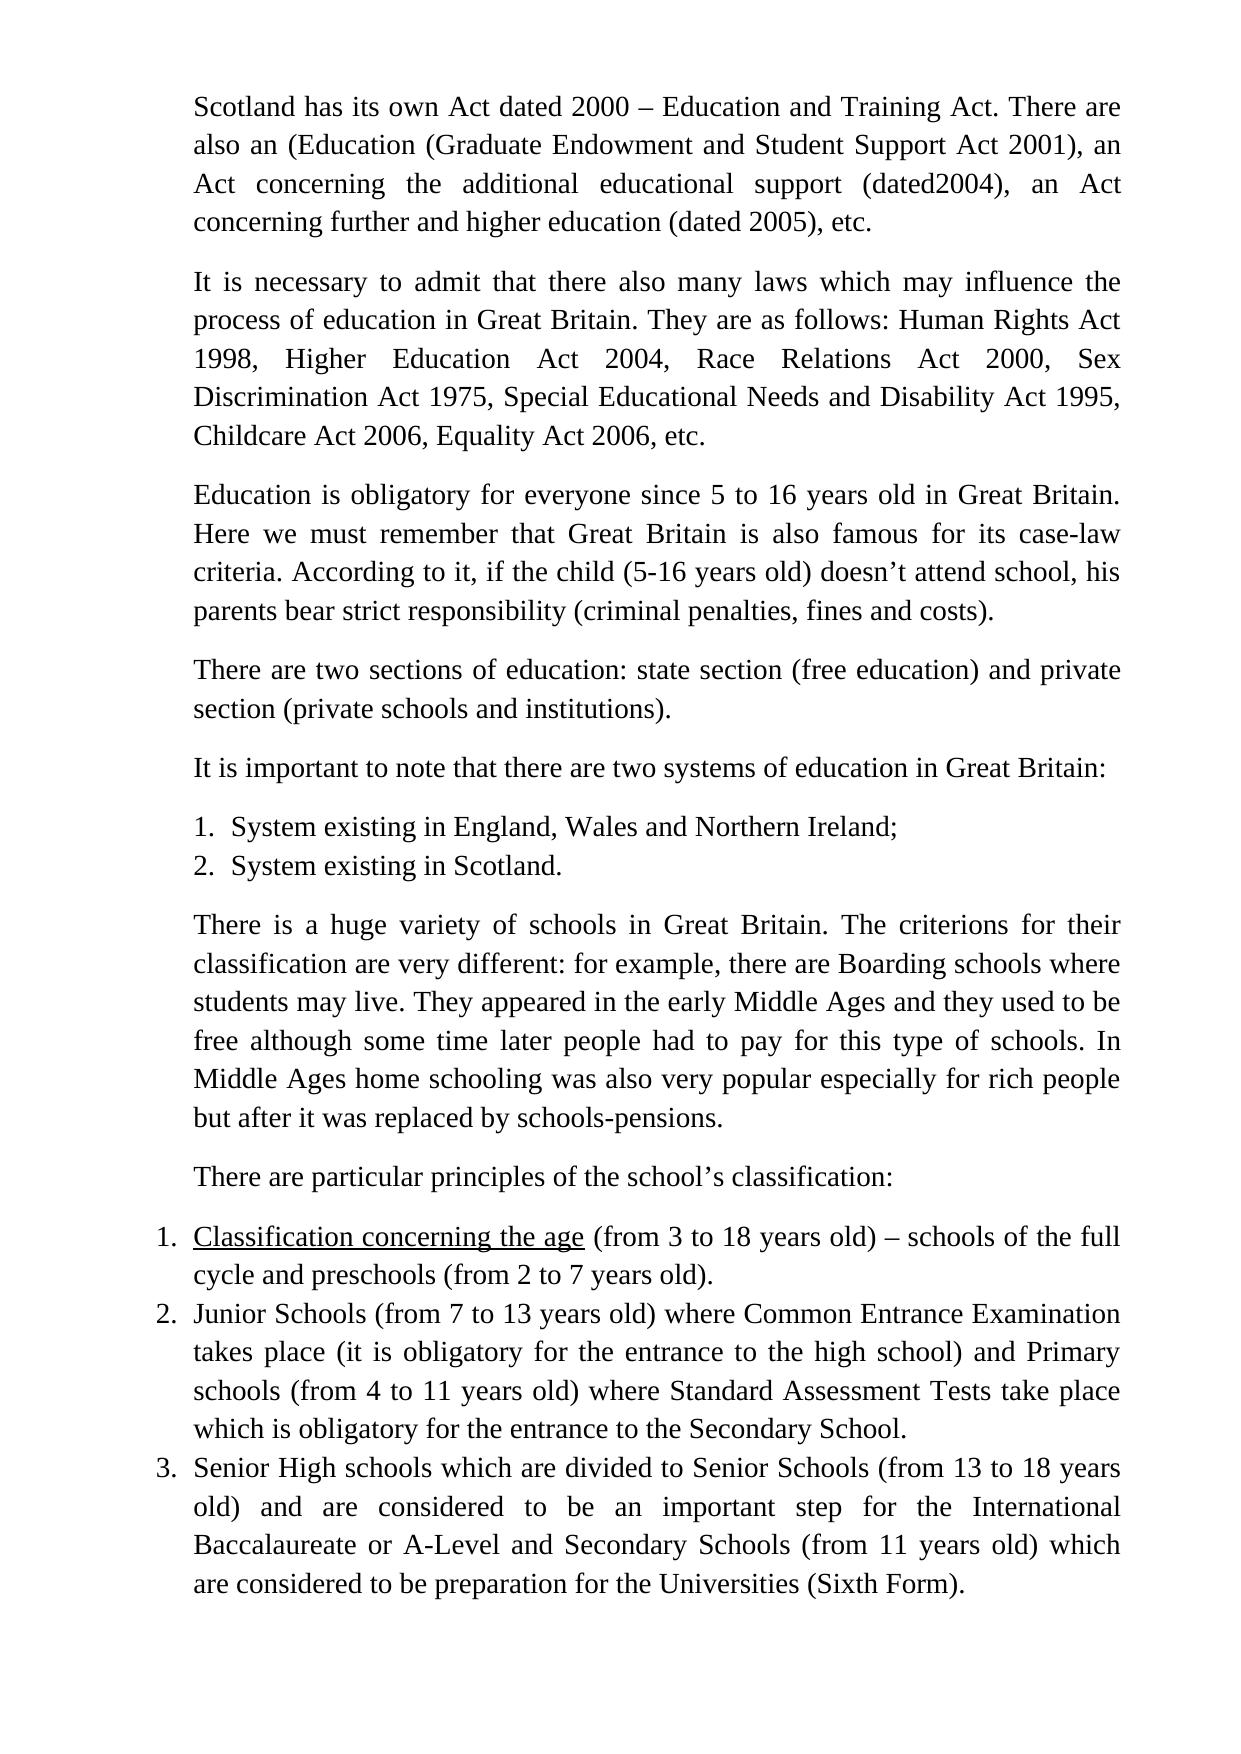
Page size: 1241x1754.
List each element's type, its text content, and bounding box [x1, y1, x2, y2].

list Junior Schools (from 7 to 13 years old) where Common Entrance Examination takes place (it is obligatory for the entrance to the high school) and Primary schools (from 4 to 11 years old) where Standard Assessment Tests take place which is obligatory for the entrance to the Secondary School. [156, 1296, 1122, 1445]
list System existing in Scotland. [193, 848, 1122, 882]
text Education is obligatory for everyone since 5 to 16 years old in Great Britain. Here we must remember that Great Britain is also famous for its case-law criteria. According to it, if the child (5-16 years old) doesn’t attend school, his parents bear strict responsibility (criminal penalties, fines and costs). [193, 477, 1122, 626]
text There are two sections of education: state section (free education) and private section (private schools and institutions). [193, 652, 1122, 724]
text There is a huge variety of schools in Great Britain. The criterions for their classification are very different: for example, there are Boarding schools where students may live. They appeared in the early Middle Ages and they used to be free although some time later people had to pay for this type of schools. In Middle Ages home schooling was also very popular especially for rich people but after it was replaced by schools-pensions. [193, 907, 1122, 1134]
text It is necessary to admit that there also many laws which may influence the process of education in Great Britain. They are as follows: Human Rights Act 1998, Higher Education Act 2004, Race Relations Act 2000, Sex Discrimination Act 1975, Special Educational Needs and Disability Act 1995, Childcare Act 2006, Equality Act 2006, etc. [193, 264, 1122, 451]
list System existing in England, Wales and Northern Ireland; [193, 809, 1122, 843]
text It is important to note that there are two systems of education in Great Britain: [193, 750, 1122, 784]
text There are particular principles of the school’s classification: [193, 1159, 1122, 1193]
list Senior High schools which are divided to Senior Schools (from 13 to 18 years old) and are considered to be an important step for the International Baccalaureate or A-Level and Secondary Schools (from 11 years old) which are considered to be preparation for the Universities (Sixth Form). [156, 1450, 1122, 1599]
list Classification concerning the age (from 3 to 18 years old) – schools of the full cycle and preschools (from 2 to 7 years old). [156, 1219, 1122, 1291]
text Scotland has its own Act dated 2000 – Education and Training Act. There are also an (Education (Graduate Endowment and Student Support Act 2001), an Act concerning the additional educational support (dated2004), an Act concerning further and higher education (dated 2005), etc. [193, 89, 1122, 238]
